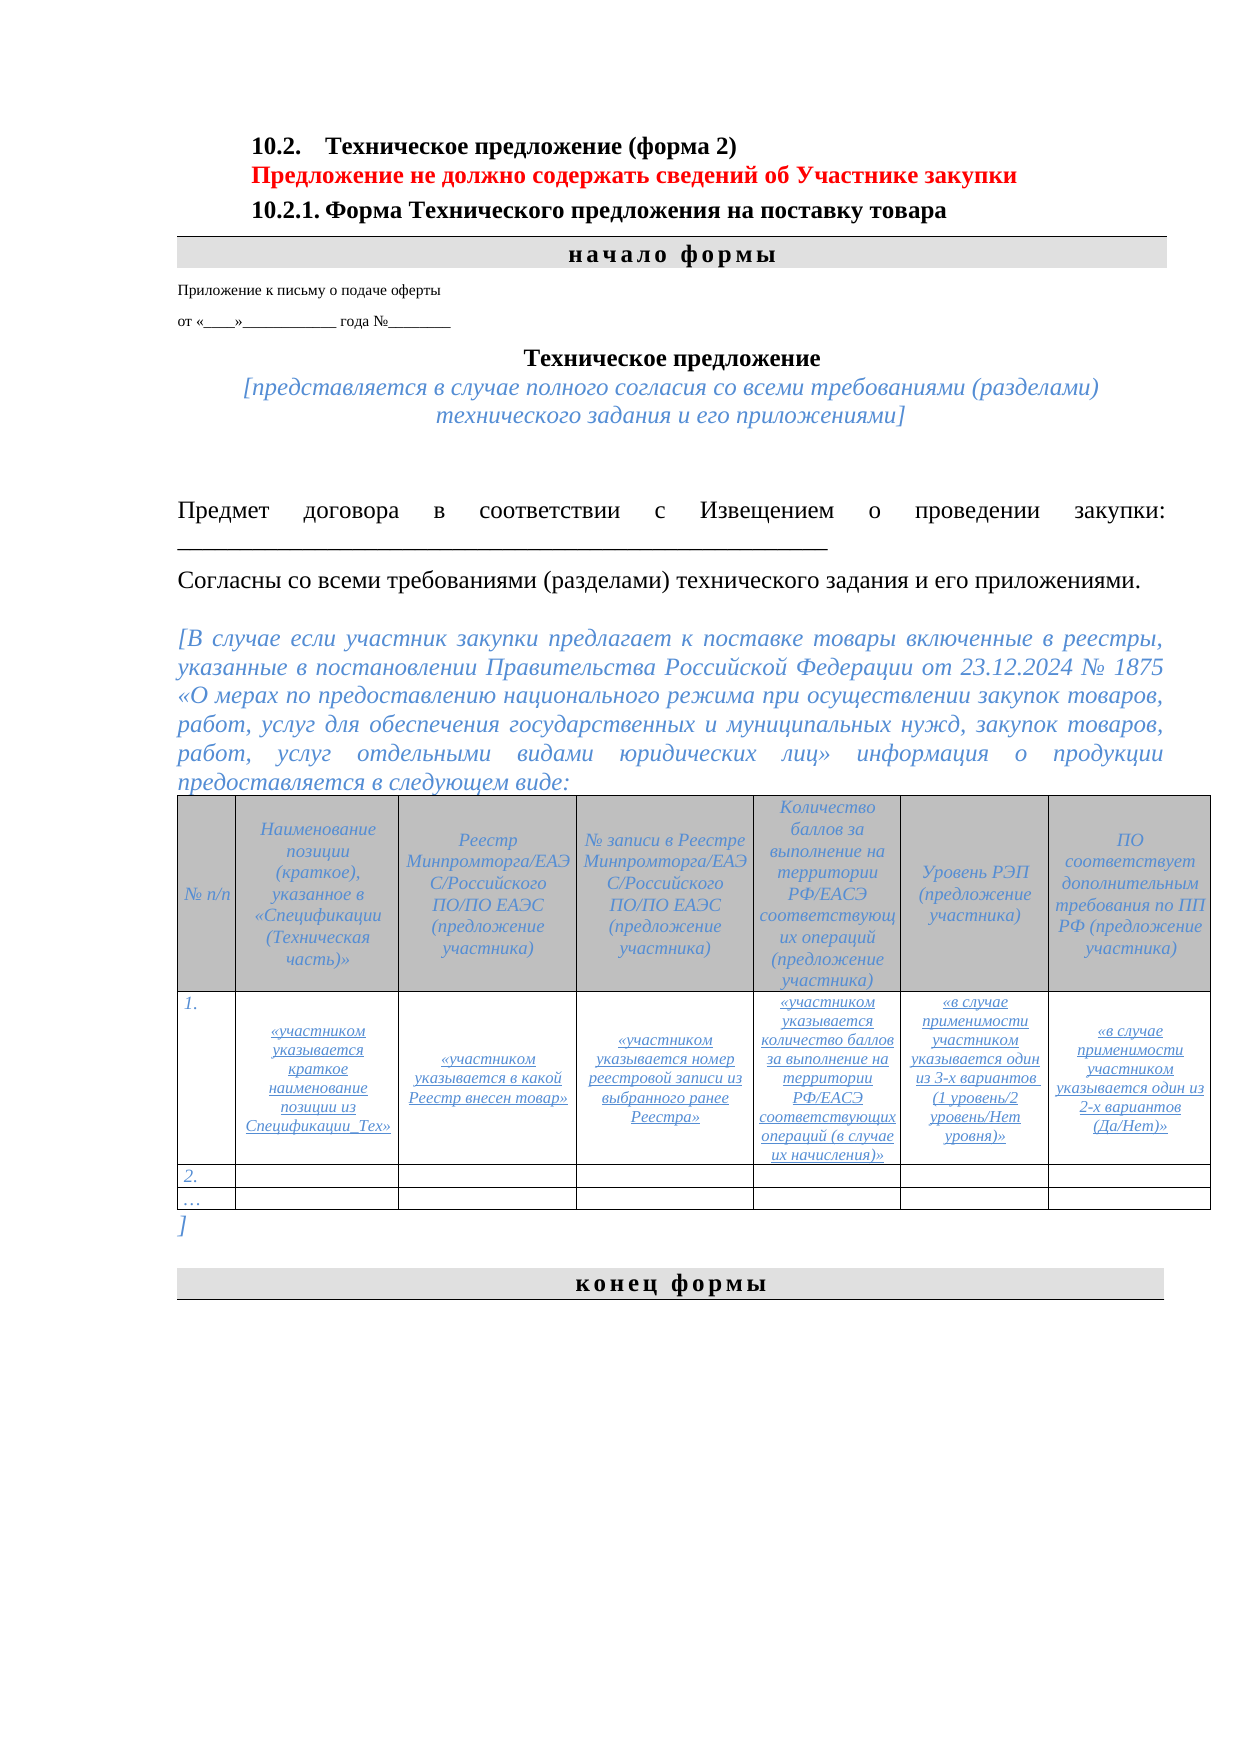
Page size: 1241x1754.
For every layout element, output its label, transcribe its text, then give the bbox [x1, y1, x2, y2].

table_header Уровень РЭП (предложение участника) [901, 796, 1048, 991]
table_cell «в случае применимости участником указывается один из 2-х вариантов (Да/Нет)» [1049, 992, 1210, 1164]
text конец формы [177, 1268, 1164, 1299]
text Согласны со всеми требованиями (разделами) технического задания и его приложениями. [177, 565, 1167, 594]
text Предмет договора в соответствии с Извещением о проведении закупки: ____________________________________________________ [177, 495, 1167, 553]
table_cell [577, 1188, 753, 1209]
table_header ПО соответствует дополнительным требования по ПП РФ (предложение участника) [1049, 796, 1210, 991]
table_cell «в случае применимости участником указывается один из 3-х вариантов (1 уровень/2 уровень/Нет уровня)» [901, 992, 1048, 1164]
table_cell [399, 1188, 576, 1209]
text [В случае если участник закупки предлагает к поставке товары включенные в реестры, указанные в постановлении Правительства Российской Федерации от 23.12.2024 № 1875 «О мерах по предоставлению национального режима при осуществлении закупок товаров, работ, услуг для обеспечения государственных и муниципальных нужд, закупок товаров, работ, услуг отдельными видами юридических лиц» информация о продукции предоставляется в следующем виде: [177, 623, 1167, 795]
table_cell «участником указывается количество баллов за выполнение на территории РФ/ЕАСЭ соответствующих операций (в случае их начисления)» [754, 992, 900, 1164]
table_cell [236, 1188, 398, 1209]
list Форма Технического предложения на поставку товара [177, 195, 1167, 224]
text Приложение к письму о подаче оферты от «____»____________ года №________ [177, 281, 1167, 343]
table_cell [1049, 1188, 1210, 1209]
text начало формы [177, 237, 1167, 268]
list Техническое предложение (форма 2) [177, 131, 1167, 160]
text Предложение не должно содержать сведений об Участнике закупки [177, 160, 1167, 189]
text ] [177, 1210, 1167, 1239]
table_cell «участником указывается номер реестровой записи из выбранного ранее Реестра» [577, 992, 753, 1164]
table_cell [577, 1165, 753, 1187]
table_header № п/п [178, 796, 235, 991]
text [представляется в случае полного согласия со всеми требованиями (разделами) технического задания и его приложениями] [177, 372, 1167, 429]
table_cell 2. [178, 1165, 235, 1187]
table_header Реестр Минпромторга/ЕАЭС/Российского ПО/ПО ЕАЭС (предложение участника) [399, 796, 576, 991]
table_header № записи в Реестре Минпромторга/ЕАЭС/Российского ПО/ПО ЕАЭС (предложение участника) [577, 796, 753, 991]
table_cell «участником указывается в какой Реестр внесен товар» [399, 992, 576, 1164]
table_cell [901, 1188, 1048, 1209]
table_cell [1049, 1165, 1210, 1187]
text Техническое предложение [177, 343, 1167, 372]
table_cell [754, 1165, 900, 1187]
table_cell 1. [178, 992, 235, 1164]
table_header Количество баллов за выполнение на территории РФ/ЕАСЭ соответствующих операций (предложение участника) [754, 796, 900, 991]
table_cell [399, 1165, 576, 1187]
table_cell «участником указывается краткое наименование позиции из Спецификации_Тех» [236, 992, 398, 1164]
table_cell [901, 1165, 1048, 1187]
table_cell … [178, 1188, 235, 1209]
table_header Наименование позиции (краткое), указанное в «Спецификации (Техническая часть)» [236, 796, 398, 991]
table_cell [754, 1188, 900, 1209]
table_cell [236, 1165, 398, 1187]
